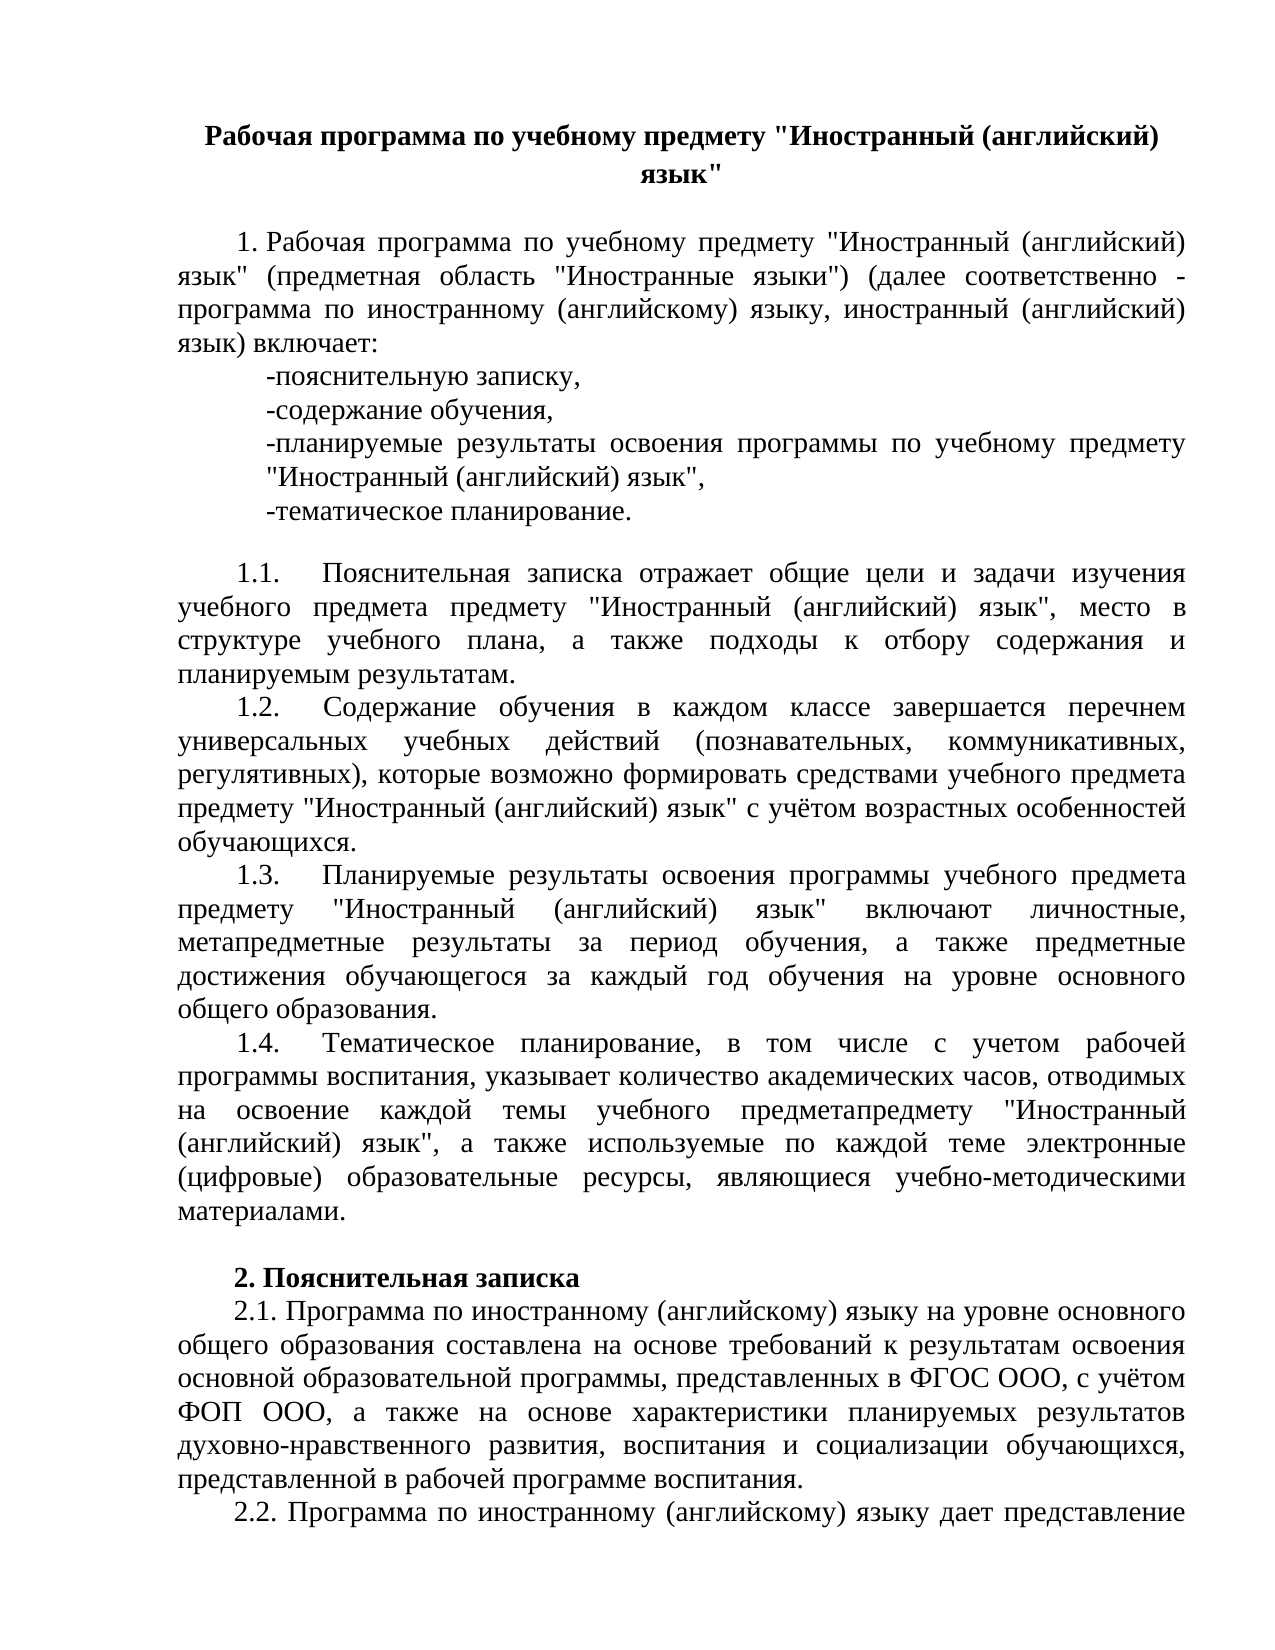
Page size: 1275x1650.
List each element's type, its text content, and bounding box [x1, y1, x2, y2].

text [177, 1494, 1186, 1528]
list -планируемые результаты освоения программы по учебному предмету "Иностранный (английский) язык", [266, 426, 1186, 493]
text Рабочая программа по учебному предмету "Иностранный (английский) язык" [177, 118, 1186, 190]
list Содержание обучения в каждом классе завершается перечнем универсальных учебных действий (познавательных, коммуникативных, регулятивных), которые возможно формировать средствами учебного предмета предмету "Иностранный (английский) язык" с учётом возрастных особенностей обучающихся. [177, 689, 1186, 857]
list Пояснительная записка отражает общие цели и задачи изучения учебного предмета предмету "Иностранный (английский) язык", место в структуре учебного плана, а также подходы к отбору содержания и планируемым результатам. [177, 555, 1186, 689]
text 2. Пояснительная записка [177, 1260, 1186, 1293]
list -пояснительную записку, [266, 358, 1186, 392]
list -тематическое планирование. [266, 493, 1186, 526]
list -содержание обучения, [266, 392, 1186, 426]
list Планируемые результаты освоения программы учебного предмета предмету "Иностранный (английский) язык" включают личностные, метапредметные результаты за период обучения, а также предметные достижения обучающегося за каждый год обучения на уровне основного общего образования. [177, 857, 1186, 1025]
list Тематическое планирование, в том числе с учетом рабочей программы воспитания, указывает количество академических часов, отводимых на освоение каждой темы учебного предметапредмету "Иностранный (английский) язык", а также используемые по каждой теме электронные (цифровые) образовательные ресурсы, являющиеся учебно-методическими материалами. [177, 1025, 1186, 1226]
list Рабочая программа по учебному предмету "Иностранный (английский) язык" (предметная область "Иностранные языки") (далее соответственно - программа по иностранному (английскому) языку, иностранный (английский) язык) включает: [177, 224, 1186, 358]
text 2.1. Программа по иностранному (английскому) языку на уровне основного общего образования составлена на основе требований к результатам освоения основной образовательной программы, представленных в ФГОС ООО, с учётом ФОП ООО, а также на основе характеристики планируемых результатов духовно-нравственного развития, воспитания и социализации обучающихся, представленной в рабочей программе воспитания. [177, 1293, 1186, 1494]
